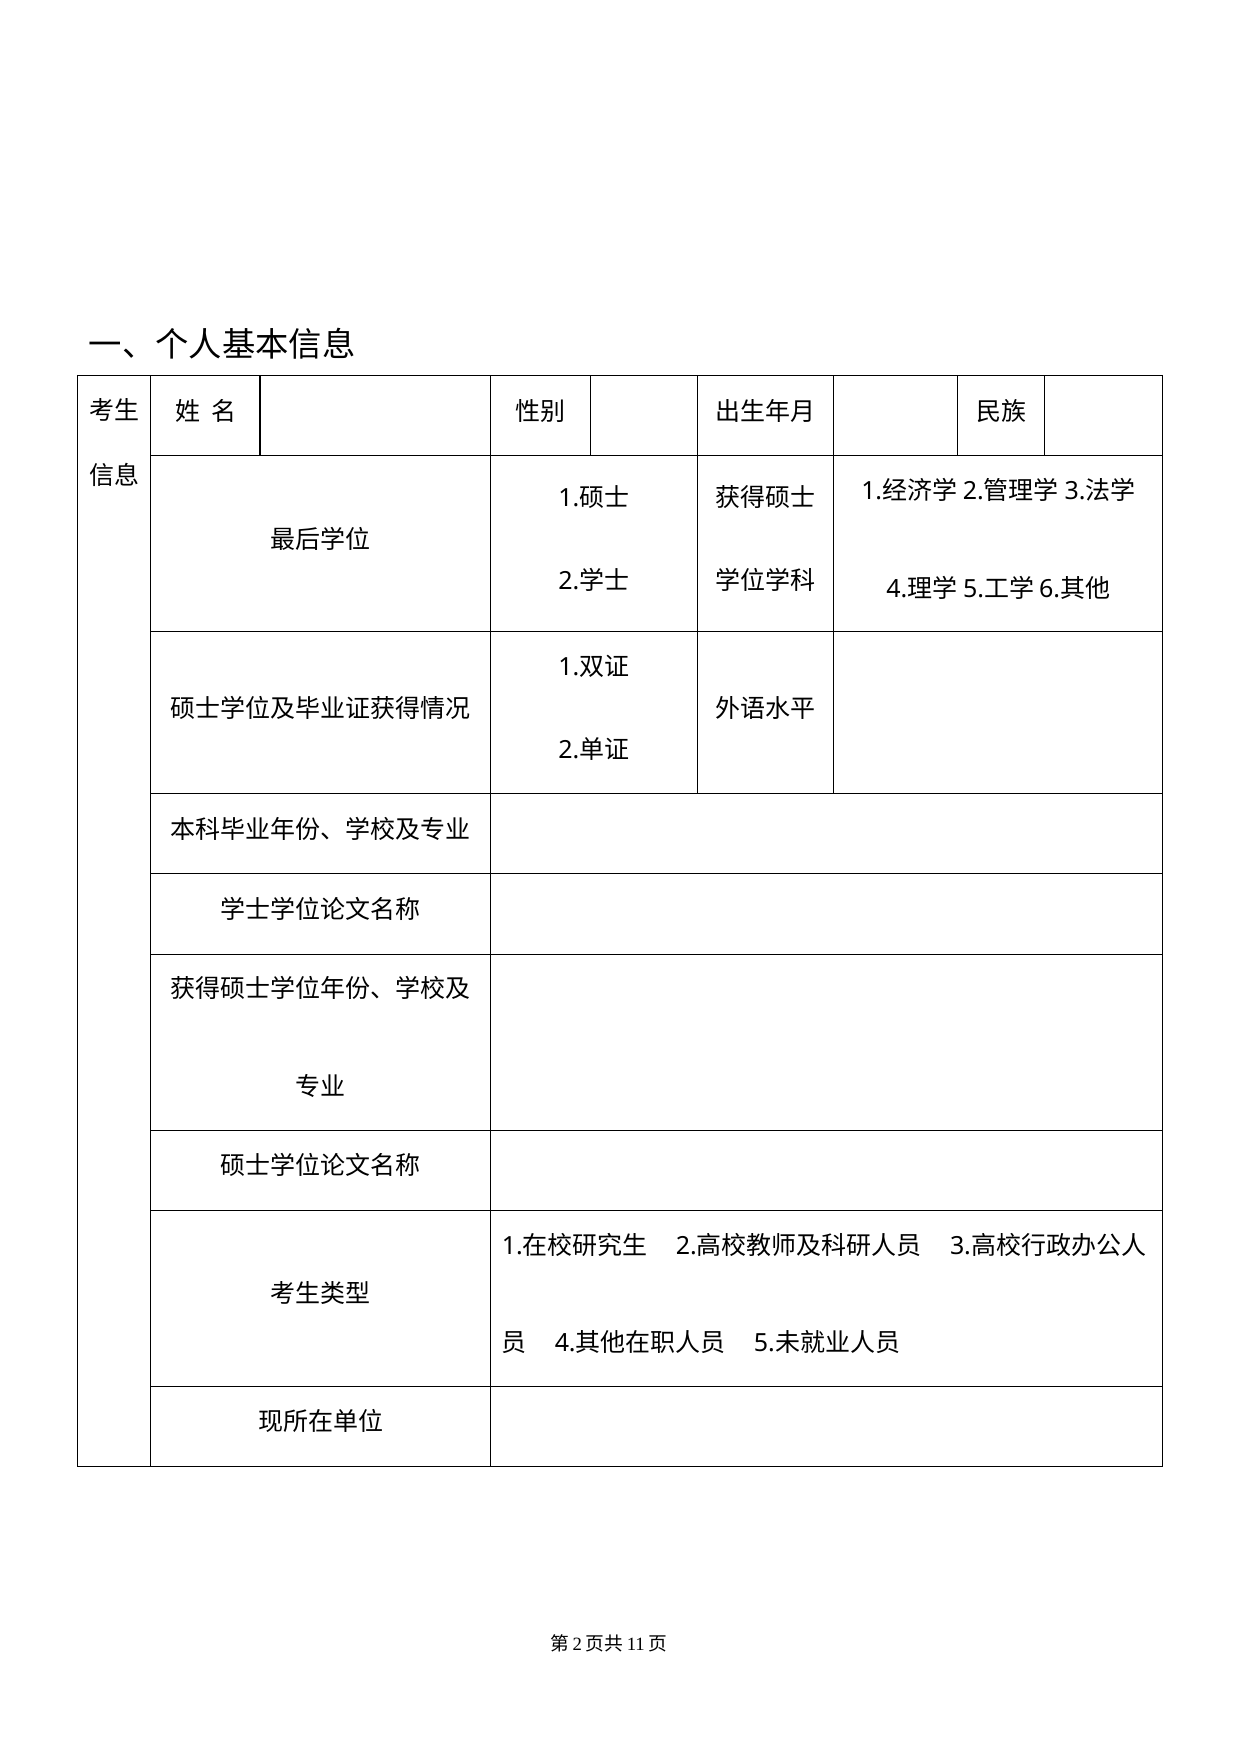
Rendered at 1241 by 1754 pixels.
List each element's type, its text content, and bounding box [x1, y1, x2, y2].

table_cell 外语水平 [698, 632, 833, 793]
table_header 出生年月 [698, 376, 833, 455]
table_cell 最后学位 [151, 456, 490, 631]
text 一、个人基本信息 [88, 310, 1152, 375]
table_header [1045, 376, 1162, 455]
table_cell 获得硕士学位年份、学校及专业 [151, 955, 490, 1129]
table_cell [491, 794, 1162, 873]
table_cell 学士学位论文名称 [151, 874, 490, 953]
table_header 考生信息 [78, 376, 150, 1466]
table_header 民族 [958, 376, 1044, 455]
table_cell [491, 1387, 1162, 1466]
table_cell 考生类型 [151, 1211, 490, 1386]
table_cell [834, 632, 1162, 793]
table_cell [491, 955, 1162, 1129]
table_header 姓 名 [151, 376, 259, 455]
table_cell 在校研究生 2.高校教师及科研人员 3.高校行政办公人员 4.其他在职人员 5.未就业人员 [491, 1211, 1162, 1386]
table_header [591, 376, 697, 455]
table_cell 1.经济学 2.管理学 3.法学 4.理学 5.工学6.其他 [834, 456, 1162, 631]
table_cell [491, 1131, 1162, 1210]
table_cell 1.硕士 2.学士 [491, 456, 697, 631]
table_header 性别 [491, 376, 590, 455]
table_cell 现所在单位 [151, 1387, 490, 1466]
table_cell 硕士学位及毕业证获得情况 [151, 632, 490, 793]
table_cell 获得硕士 学位学科 [698, 456, 833, 631]
table_cell 本科毕业年份、学校及专业 [151, 794, 490, 873]
table_cell 1.双证 2.单证 [491, 632, 697, 793]
table_cell 硕士学位论文名称 [151, 1131, 490, 1210]
table_cell [491, 874, 1162, 953]
table_header [834, 376, 957, 455]
table_header [261, 376, 490, 455]
